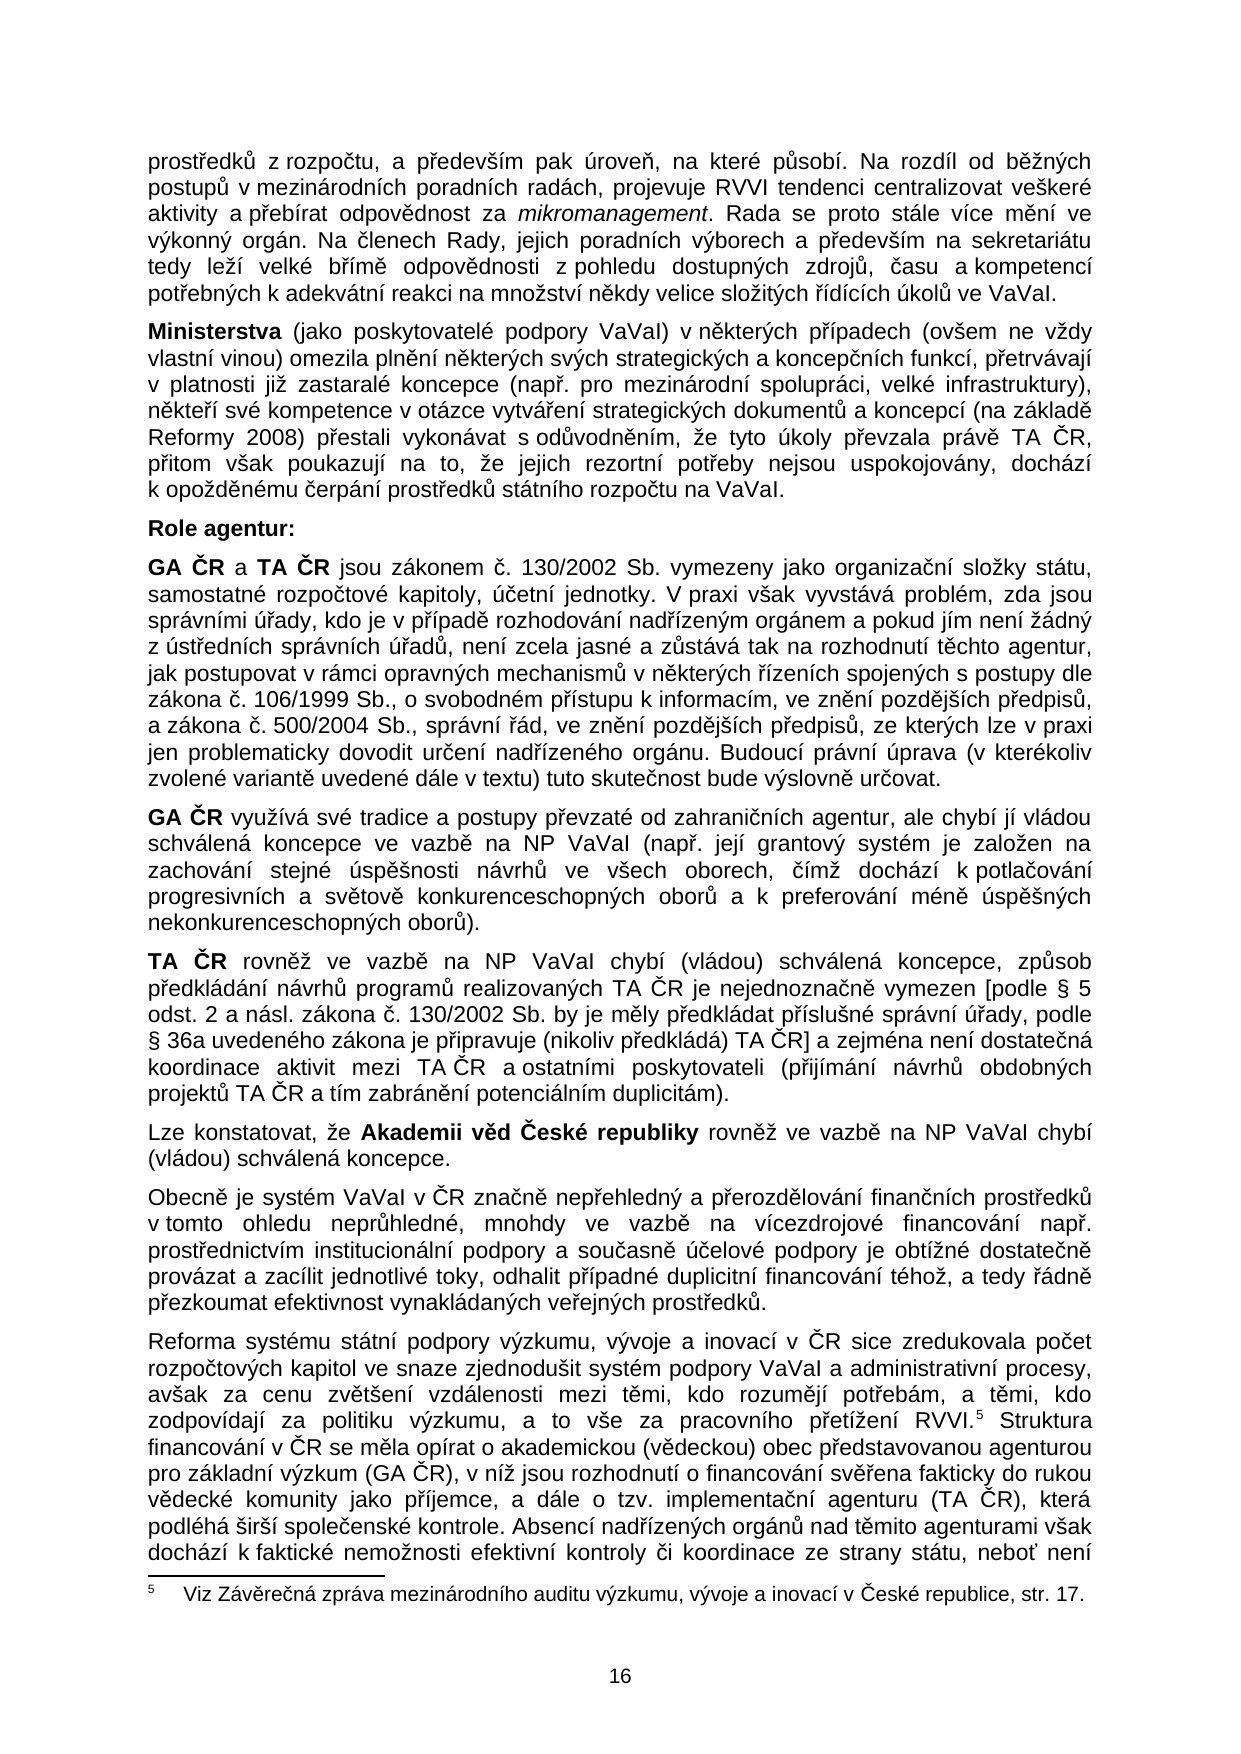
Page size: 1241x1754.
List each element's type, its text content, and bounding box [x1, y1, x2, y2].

text GA ČR a TA ČR jsou zákonem č. 130/2002 Sb. vymezeny jako organizační složky státu, samostatné rozpočtové kapitoly, účetní jednotky. V praxi však vyvstává problém, zda jsou správními úřady, kdo je v případě rozhodování nadřízeným orgánem a pokud jím není žádný z ústředních správních úřadů, není zcela jasné a zůstává tak na rozhodnutí těchto agentur, jak postupovat v rámci opravných mechanismů v některých řízeních spojených s postupy dle zákona č. 106/1999 Sb., o svobodném přístupu k informacím, ve znění pozdějších předpisů, a zákona č. 500/2004 Sb., správní řád, ve znění pozdějších předpisů, ze kterých lze v praxi jen problematicky dovodit určení nadřízeného orgánu. Budoucí právní úprava (v kterékoliv zvolené variantě uvedené dále v textu) tuto skutečnost bude výslovně určovat. [148, 554, 1092, 791]
text Lze konstatovat, že Akademii věd České republiky rovněž ve vazbě na NP VaVaI chybí (vládou) schválená koncepce. [148, 1119, 1092, 1171]
text GA ČR využívá své tradice a postupy převzaté od zahraničních agentur, ale chybí jí vládou schválená koncepce ve vazbě na NP VaVaI (např. její grantový systém je založen na zachování stejné úspěšnosti návrhů ve všech oborech, čímž dochází k potlačování progresivních a světově konkurenceschopných oborů a k preferování méně úspěšných nekonkurenceschopných oborů). [148, 804, 1092, 936]
text Obecně je systém VaVaI v ČR značně nepřehledný a přerozdělování finančních prostředků v tomto ohledu neprůhledné, mnohdy ve vazbě na vícezdrojové financování např. prostřednictvím institucionální podpory a současně účelové podpory je obtížné dostatečně provázat a zacílit jednotlivé toky, odhalit případné duplicitní financování téhož, a tedy řádně přezkoumat efektivnost vynakládaných veřejných prostředků. [148, 1184, 1092, 1316]
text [148, 148, 1092, 306]
text Ministerstva (jako poskytovatelé podpory VaVaI) v některých případech (ovšem ne vždy vlastní vinou) omezila plnění některých svých strategických a koncepčních funkcí, přetrvávají v platnosti již zastaralé koncepce (např. pro mezinárodní spolupráci, velké infrastruktury), někteří své kompetence v otázce vytváření strategických dokumentů a koncepcí (na základě Reformy 2008) přestali vykonávat s odůvodněním, že tyto úkoly převzala právě TA ČR, přitom však poukazují na to, že jejich rezortní potřeby nejsou uspokojovány, dochází k opožděnému čerpání prostředků státního rozpočtu na VaVaI. [148, 318, 1092, 503]
text TA ČR rovněž ve vazbě na NP VaVaI chybí (vládou) schválená koncepce, způsob předkládání návrhů programů realizovaných TA ČR je nejednoznačně vymezen [podle § 5 odst. 2 a násl. zákona č. 130/2002 Sb. by je měly předkládat příslušné správní úřady, podle § 36a uvedeného zákona je připravuje (nikoliv předkládá) TA ČR] a zejména není dostatečná koordinace aktivit mezi TA ČR a ostatními poskytovateli (přijímání návrhů obdobných projektů TA ČR a tím zabránění potenciálním duplicitám). [148, 948, 1092, 1106]
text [148, 1328, 1092, 1565]
text Role agentur: [148, 515, 1092, 542]
